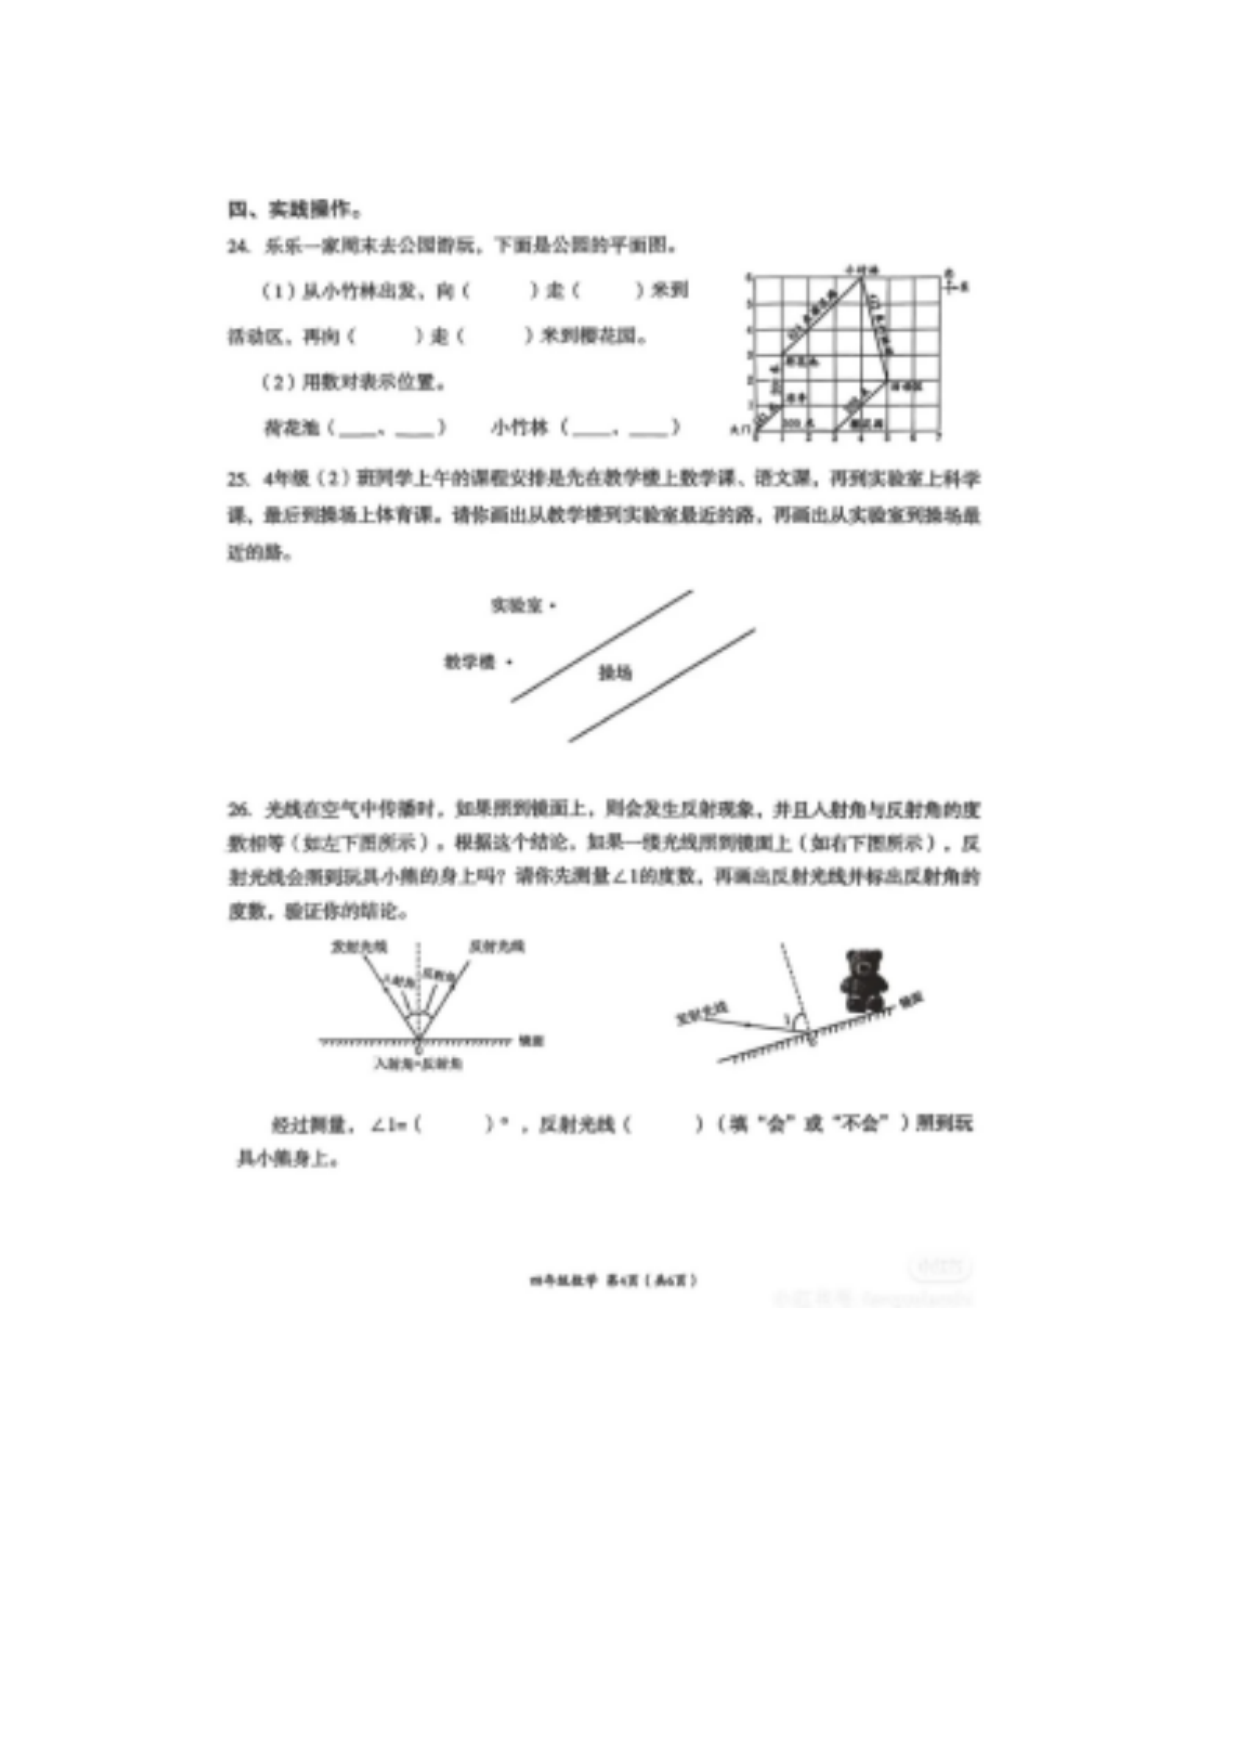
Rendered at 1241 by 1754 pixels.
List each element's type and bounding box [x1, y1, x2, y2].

picture [187, 162, 1005, 1308]
